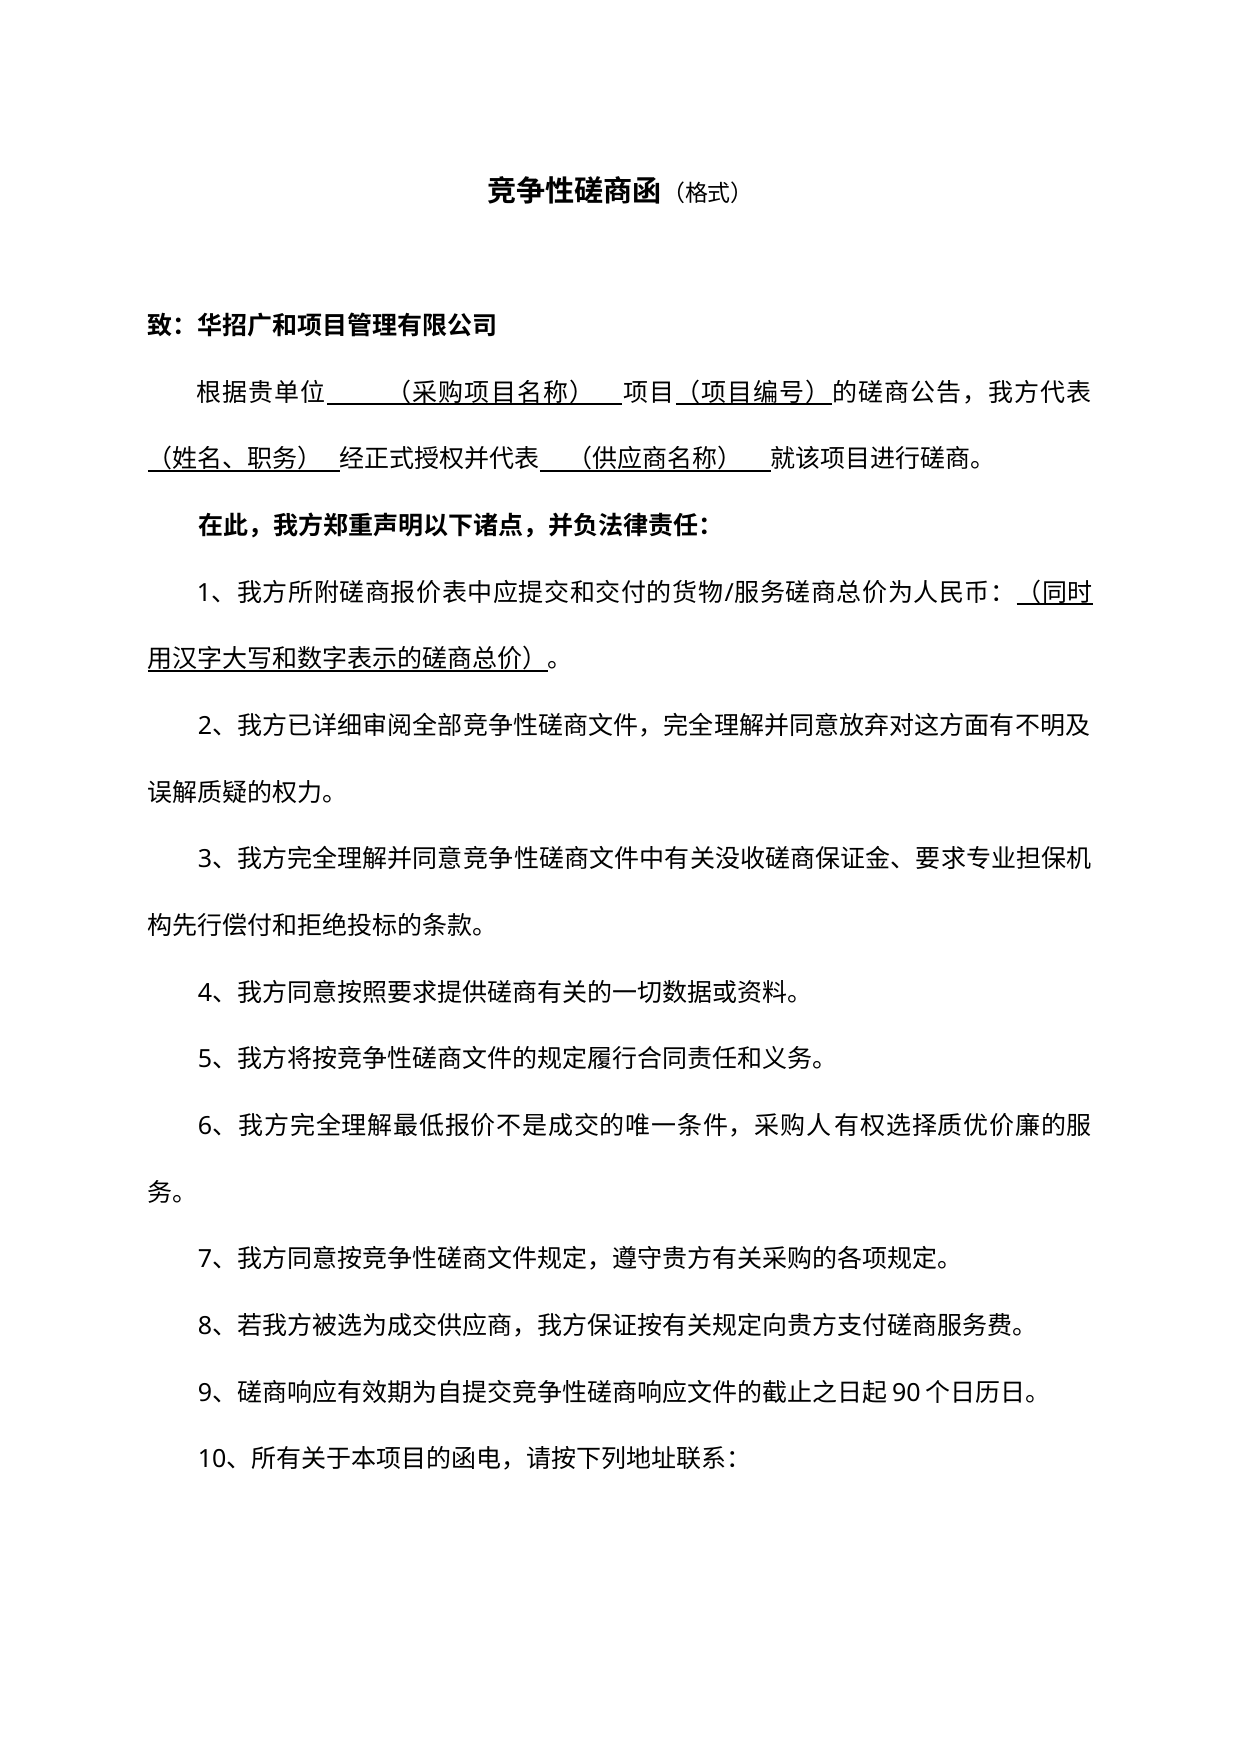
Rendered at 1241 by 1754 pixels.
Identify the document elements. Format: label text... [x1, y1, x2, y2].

text 在此，我方郑重声明以下诸点，并负法律责任： [148, 481, 1093, 548]
text 2、我方已详细审阅全部竞争性磋商文件，完全理解并同意放弃对这方面有不明及误解质疑的权力。 [148, 681, 1093, 814]
text 根据贵单位 （采购项目名称） 项目（项目编号）的磋商公告，我方代表 （姓名、职务） 经正式授权并代表 （供应商名称） 就该项目进行磋商。 [148, 348, 1093, 481]
text 5、我方将按竞争性磋商文件的规定履行合同责任和义务。 [148, 1014, 1093, 1081]
text 8、若我方被选为成交供应商，我方保证按有关规定向贵方支付磋商服务费。 [148, 1281, 1093, 1348]
text 9、磋商响应有效期为自提交竞争性磋商响应文件的截止之日起90个日历日。 [148, 1348, 1093, 1414]
text 1、我方所附磋商报价表中应提交和交付的货物/服务磋商总价为人民币：（同时用汉字大写和数字表示的磋商总价）。 [148, 548, 1093, 681]
text 6、我方完全理解最低报价不是成交的唯一条件，采购人有权选择质优价廉的服务。 [148, 1081, 1093, 1214]
text 竞争性磋商函（格式） [148, 148, 1093, 214]
text 4、我方同意按照要求提供磋商有关的一切数据或资料。 [148, 948, 1093, 1014]
text 7、我方同意按竞争性磋商文件规定，遵守贵方有关采购的各项规定。 [148, 1214, 1093, 1281]
text 3、我方完全理解并同意竞争性磋商文件中有关没收磋商保证金、要求专业担保机构先行偿付和拒绝投标的条款。 [148, 814, 1093, 948]
text 10、所有关于本项目的函电，请按下列地址联系： [148, 1414, 1093, 1481]
text 致：华招广和项目管理有限公司 [148, 281, 1093, 348]
